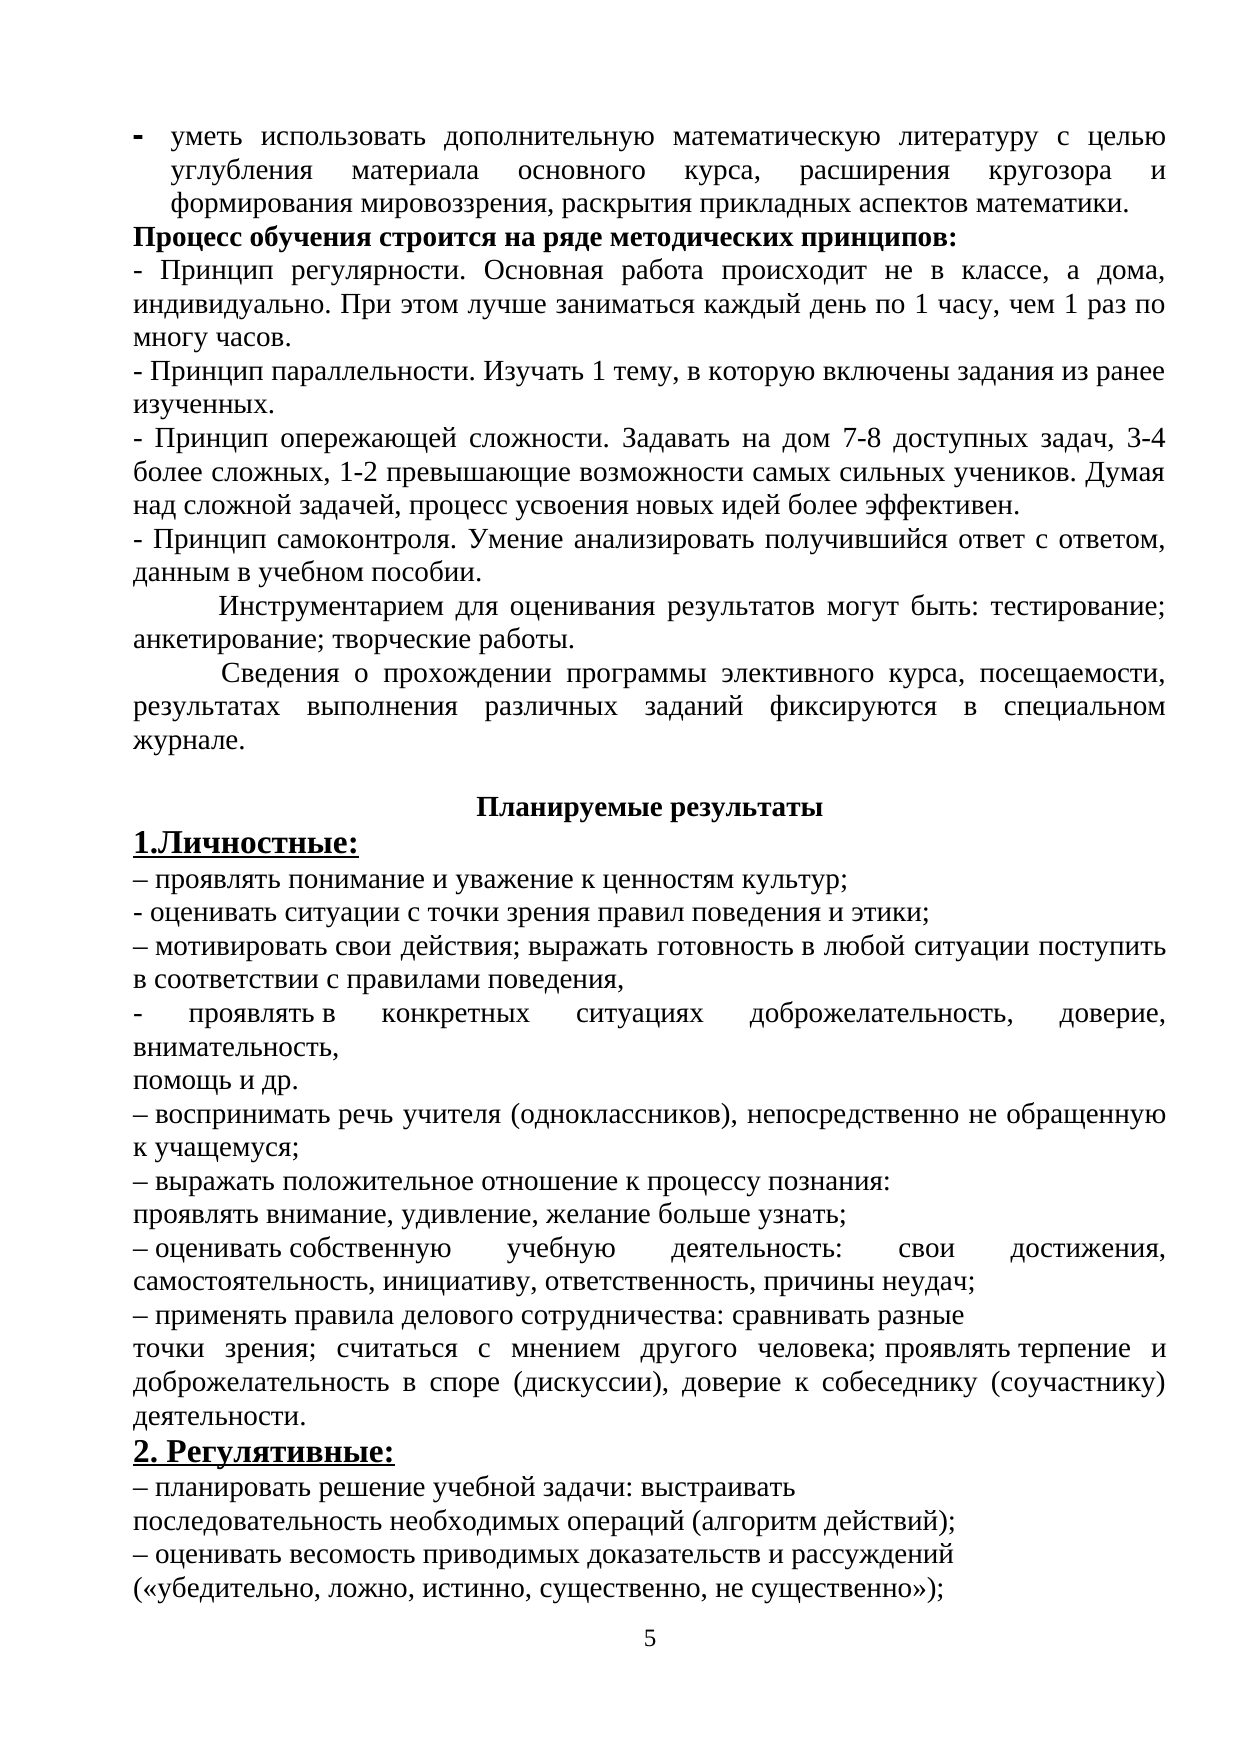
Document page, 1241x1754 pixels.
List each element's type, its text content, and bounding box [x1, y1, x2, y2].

text - Принцип регулярности. Основная работа происходит не в классе, а дома, индивидуально. При этом лучше заниматься каждый день по 1 часу, чем 1 раз по многу часов. [133, 252, 1167, 353]
text – проявлять понимание и уважение к ценностям культур; [133, 861, 1167, 894]
text – планировать решение учебной задачи: выстраивать [133, 1469, 1167, 1503]
text - оценивать ситуации с точки зрения правил поведения и этики; [133, 894, 1167, 928]
text – применять правила делового сотрудничества: сравнивать разные [133, 1297, 1167, 1331]
text Процесс обучения строится на ряде методических принципов: [133, 219, 1167, 252]
text проявлять внимание, удивление, желание больше узнать; [133, 1196, 1167, 1230]
text – оценивать собственную учебную деятельность: свои достижения, самостоятельность, инициативу, ответственность, причины неудач; [133, 1230, 1167, 1297]
text последовательность необходимых операций (алгоритм действий); [133, 1503, 1167, 1537]
text («убедительно, ложно, истинно, существенно, не существенно»); [133, 1570, 1167, 1604]
text - Принцип самоконтроля. Умение анализировать получившийся ответ с ответом, данным в учебном пособии. [133, 521, 1167, 588]
text – мотивировать свои действия; выражать готовность в любой ситуации поступить в соответствии с правилами поведения, [133, 928, 1167, 995]
text – воспринимать речь учителя (одноклассников), непосредственно не обращенную к учащемуся; [133, 1096, 1167, 1163]
text точки зрения; считаться с мнением другого человека; проявлять терпение и доброжелательность в споре (дискуссии), доверие к собеседнику (соучастнику) деятельности. [133, 1331, 1167, 1431]
text – выражать положительное отношение к процессу познания: [133, 1163, 1167, 1196]
text помощь и др. [133, 1062, 1167, 1096]
text - Принцип параллельности. Изучать 1 тему, в которую включены задания из ранее изученных. [133, 353, 1167, 420]
list уметь использовать дополнительную математическую литературу с целью углубления материала основного курса, расширения кругозора и формирования мировоззрения, раскрытия прикладных аспектов математики. [133, 118, 1167, 219]
text - проявлять в конкретных ситуациях доброжелательность, доверие, внимательность, [133, 995, 1167, 1062]
text Инструментарием для оценивания результатов могут быть: тестирование; анкетирование; творческие работы. [133, 588, 1167, 655]
text 1.Личностные: [133, 823, 1167, 861]
text Сведения о прохождении программы элективного курса, посещаемости, результатах выполнения различных заданий фиксируются в специальном журнале. [133, 655, 1167, 756]
text 2. Регулятивные: [133, 1431, 1167, 1469]
text Планируемые результаты [133, 789, 1167, 823]
text - Принцип опережающей сложности. Задавать на дом 7-8 доступных задач, 3-4 более сложных, 1-2 превышающие возможности самых сильных учеников. Думая над сложной задачей, процесс усвоения новых идей более эффективен. [133, 420, 1167, 521]
text – оценивать весомость приводимых доказательств и рассуждений [133, 1537, 1167, 1570]
